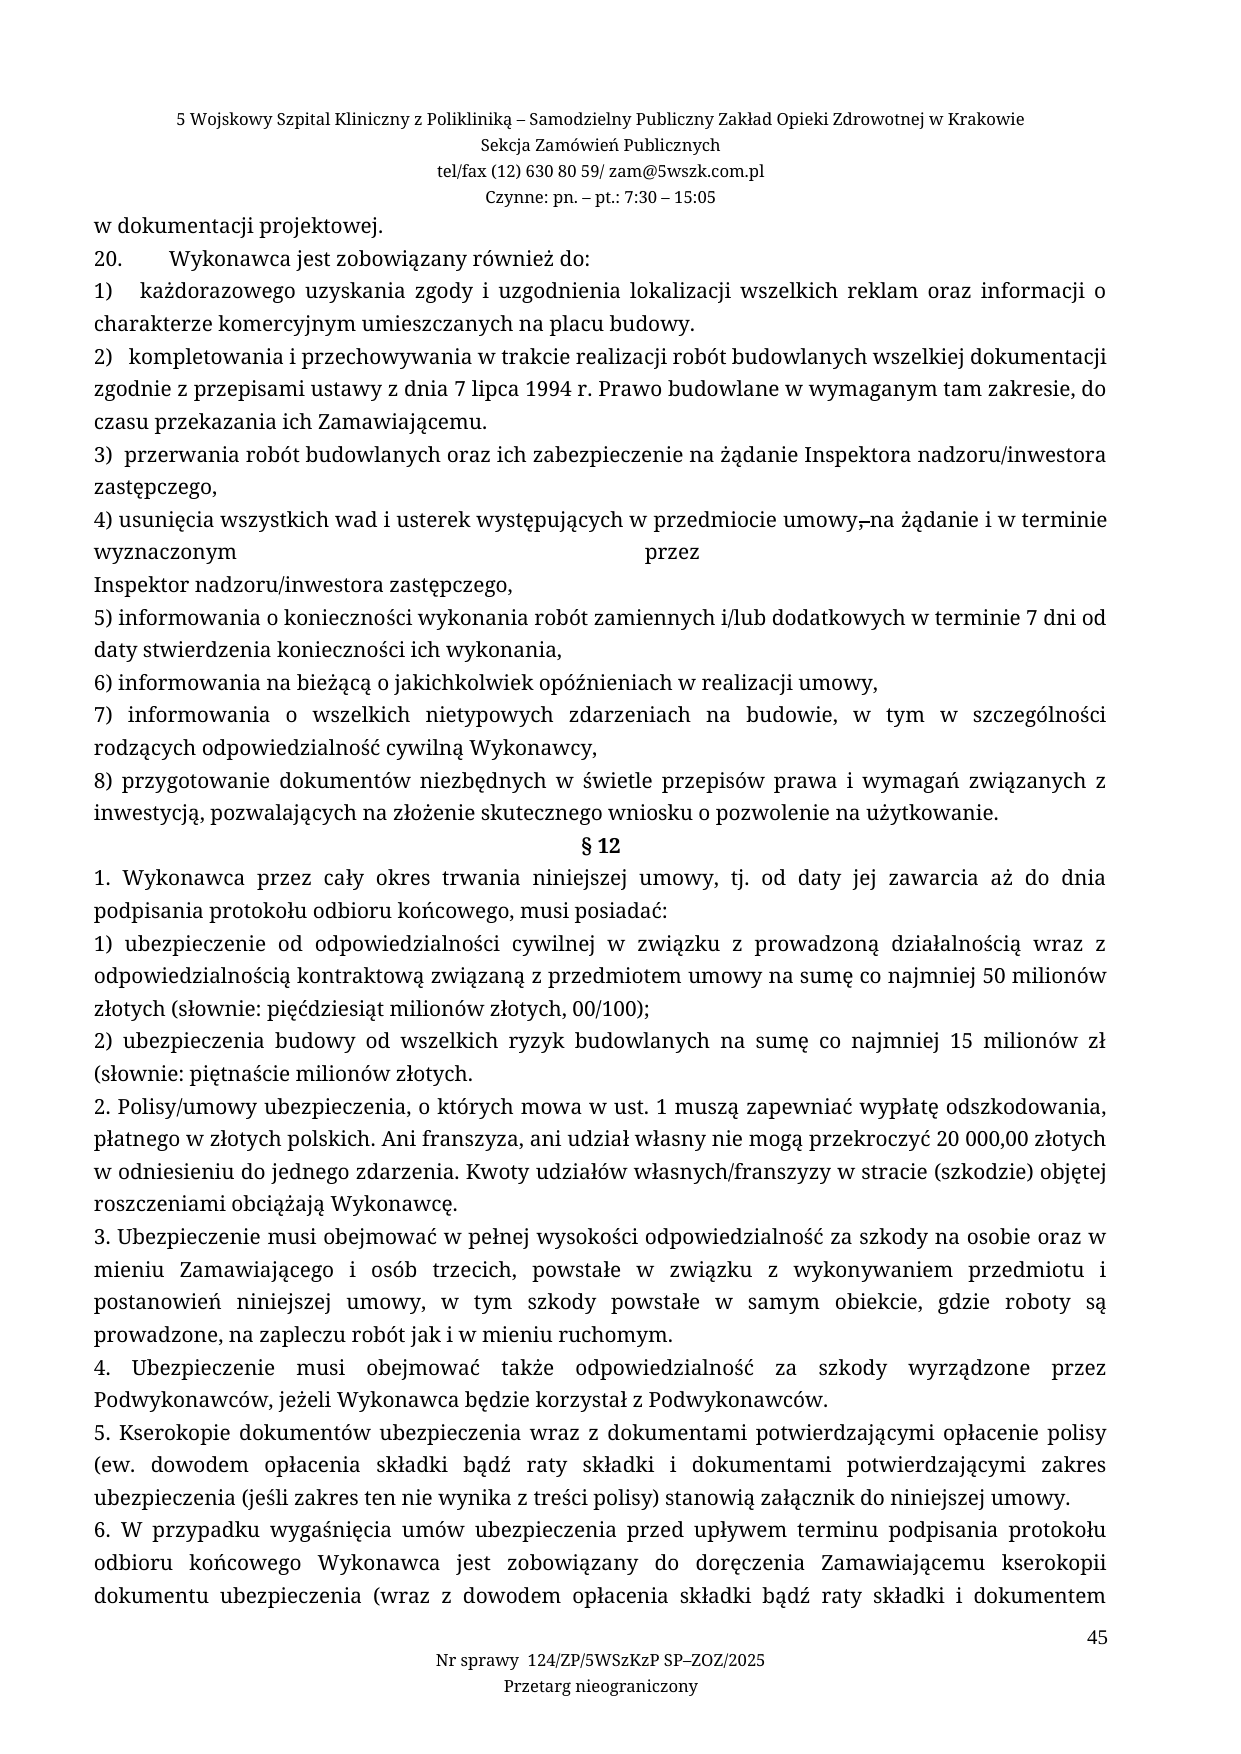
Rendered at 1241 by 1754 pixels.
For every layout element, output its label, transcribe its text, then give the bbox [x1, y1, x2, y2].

text § 12 [94, 831, 1107, 859]
text 4. Ubezpieczenie musi obejmować także odpowiedzialność za szkody wyrządzone przez Podwykonawców, jeżeli Wykonawca będzie korzystał z Podwykonawców. [94, 1353, 1107, 1414]
text 6) informowania na bieżącą o jakichkolwiek opóźnieniach w realizacji umowy, [94, 668, 1107, 696]
text 1) każdorazowego uzyskania zgody i uzgodnienia lokalizacji wszelkich reklam oraz informacji o charakterze komercyjnym umieszczanych na placu budowy. [94, 277, 1107, 338]
text 4) usunięcia wszystkich wad i usterek występujących w przedmiocie umowy, na żądanie i w terminie wyznaczonym przez Inspektor nadzoru/inwestora zastępczego, [94, 505, 1107, 598]
text 2) ubezpieczenia budowy od wszelkich ryzyk budowlanych na sumę co najmniej 15 milionów zł (słownie: piętnaście milionów złotych. [94, 1027, 1107, 1088]
text 5) informowania o konieczności wykonania robót zamiennych i/lub dodatkowych w terminie 7 dni od daty stwierdzenia konieczności ich wykonania, [94, 603, 1107, 664]
text 1) ubezpieczenie od odpowiedzialności cywilnej w związku z prowadzoną działalnością wraz z odpowiedzialnością kontraktową związaną z przedmiotem umowy na sumę co najmniej 50 milionów złotych (słownie: pięćdziesiąt milionów złotych, 00/100); [94, 929, 1107, 1022]
list Wykonawca jest zobowiązany również do: [94, 244, 1107, 272]
text 1. Wykonawca przez cały okres trwania niniejszej umowy, tj. od daty jej zawarcia aż do dnia podpisania protokołu odbioru końcowego, musi posiadać: [94, 863, 1107, 924]
text 8) przygotowanie dokumentów niezbędnych w świetle przepisów prawa i wymagań związanych z inwestycją, pozwalających na złożenie skutecznego wniosku o pozwolenie na użytkowanie. [94, 766, 1107, 827]
text 2. Polisy/umowy ubezpieczenia, o których mowa w ust. 1 muszą zapewniać wypłatę odszkodowania, płatnego w złotych polskich. Ani franszyza, ani udział własny nie mogą przekroczyć 20 000,00 złotych w odniesieniu do jednego zdarzenia. Kwoty udziałów własnych/franszyzy w stracie (szkodzie) objętej roszczeniami obciążają Wykonawcę. [94, 1092, 1107, 1218]
text 3) przerwania robót budowlanych oraz ich zabezpieczenie na żądanie Inspektora nadzoru/inwestora zastępczego, [94, 440, 1107, 501]
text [94, 1516, 1107, 1609]
text 5. Kserokopie dokumentów ubezpieczenia wraz z dokumentami potwierdzającymi opłacenie polisy (ew. dowodem opłacenia składki bądź raty składki i dokumentami potwierdzającymi zakres ubezpieczenia (jeśli zakres ten nie wynika z treści polisy) stanowią załącznik do niniejszej umowy. [94, 1418, 1107, 1511]
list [94, 211, 1107, 240]
text 7) informowania o wszelkich nietypowych zdarzeniach na budowie, w tym w szczególności rodzących odpowiedzialność cywilną Wykonawcy, [94, 701, 1107, 762]
text 3. Ubezpieczenie musi obejmować w pełnej wysokości odpowiedzialność za szkody na osobie oraz w mieniu Zamawiającego i osób trzecich, powstałe w związku z wykonywaniem przedmiotu i postanowień niniejszej umowy, w tym szkody powstałe w samym obiekcie, gdzie roboty są prowadzone, na zapleczu robót jak i w mieniu ruchomym. [94, 1222, 1107, 1348]
text 2) kompletowania i przechowywania w trakcie realizacji robót budowlanych wszelkiej dokumentacji zgodnie z przepisami ustawy z dnia 7 lipca 1994 r. Prawo budowlane w wymaganym tam zakresie, do czasu przekazania ich Zamawiającemu. [94, 342, 1107, 436]
